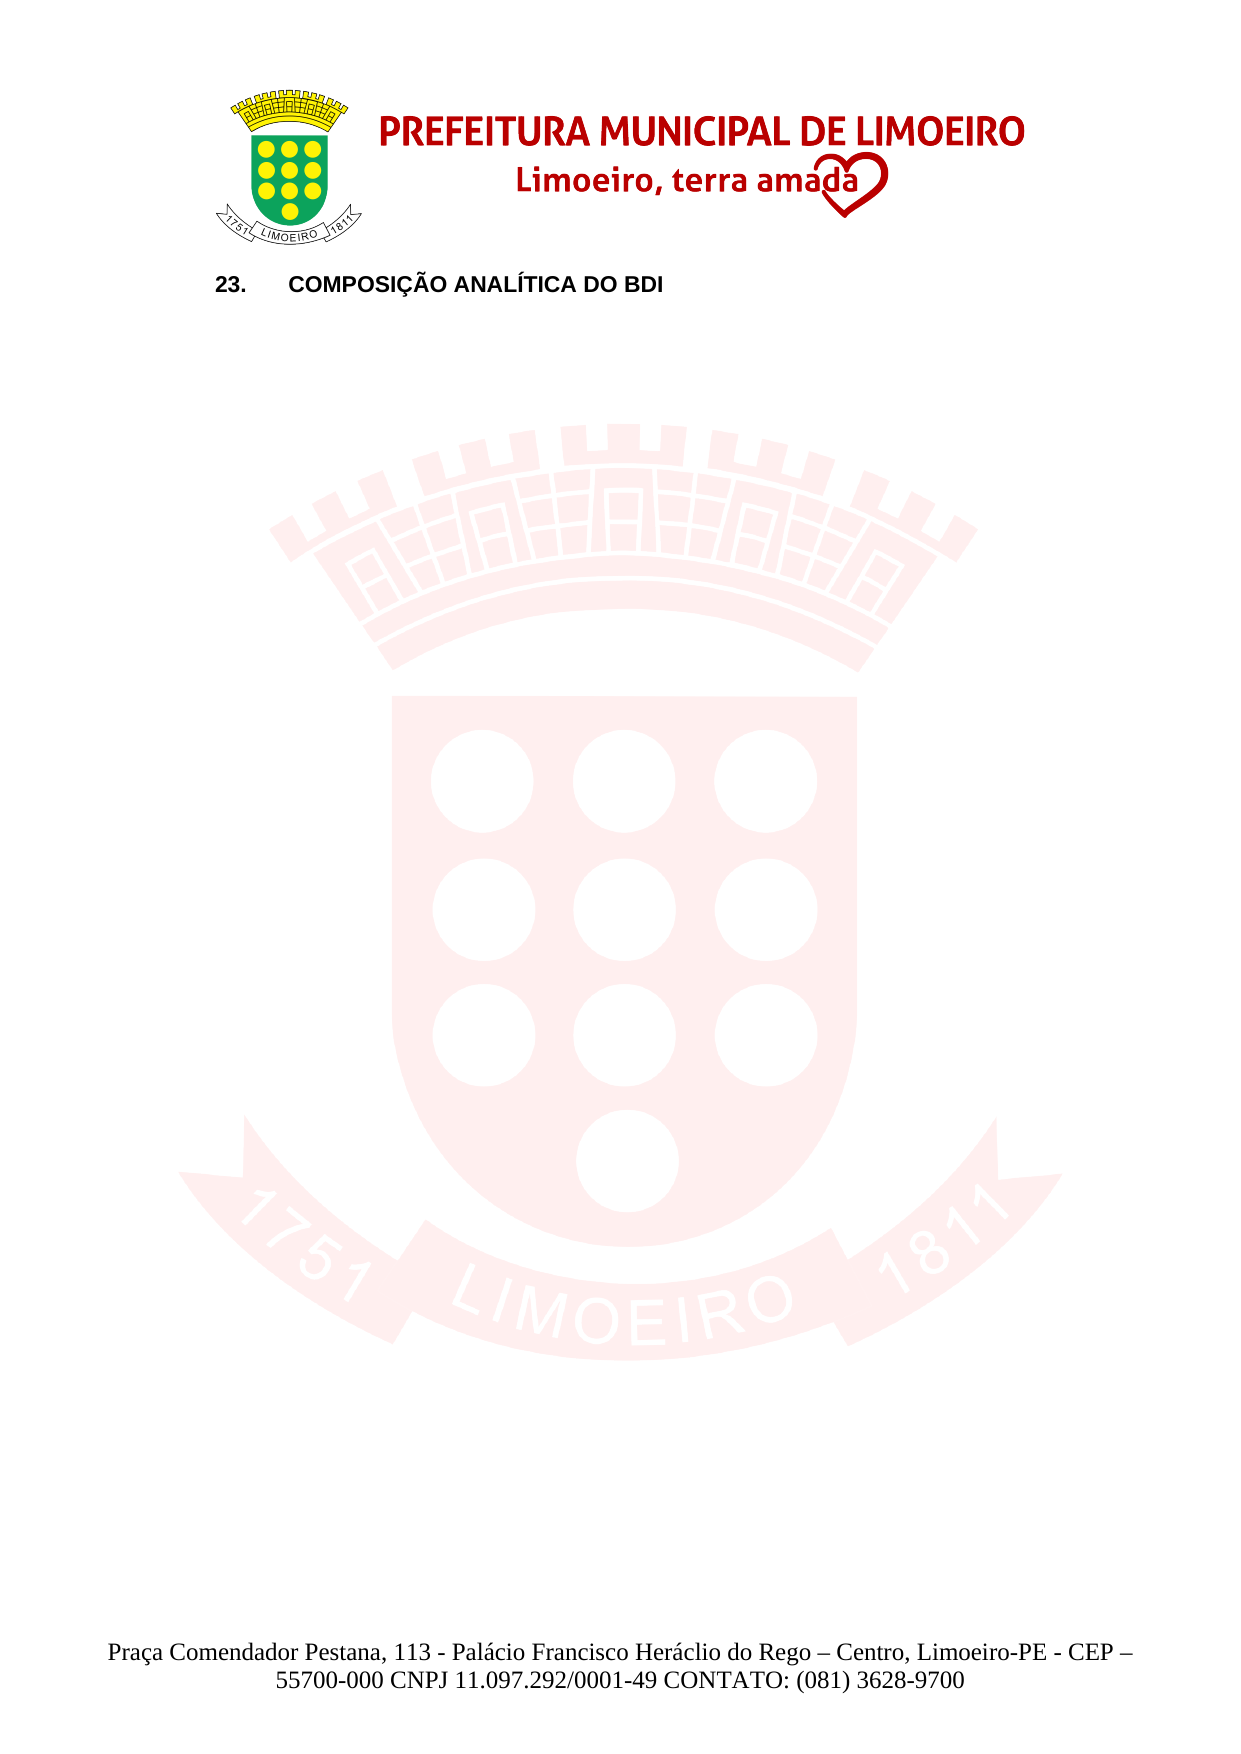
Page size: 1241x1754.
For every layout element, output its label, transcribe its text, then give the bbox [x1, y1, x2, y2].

list COMPOSIÇÃO ANALÍTICA DO BDI [215, 148, 1063, 298]
picture [215, 89, 1025, 148]
